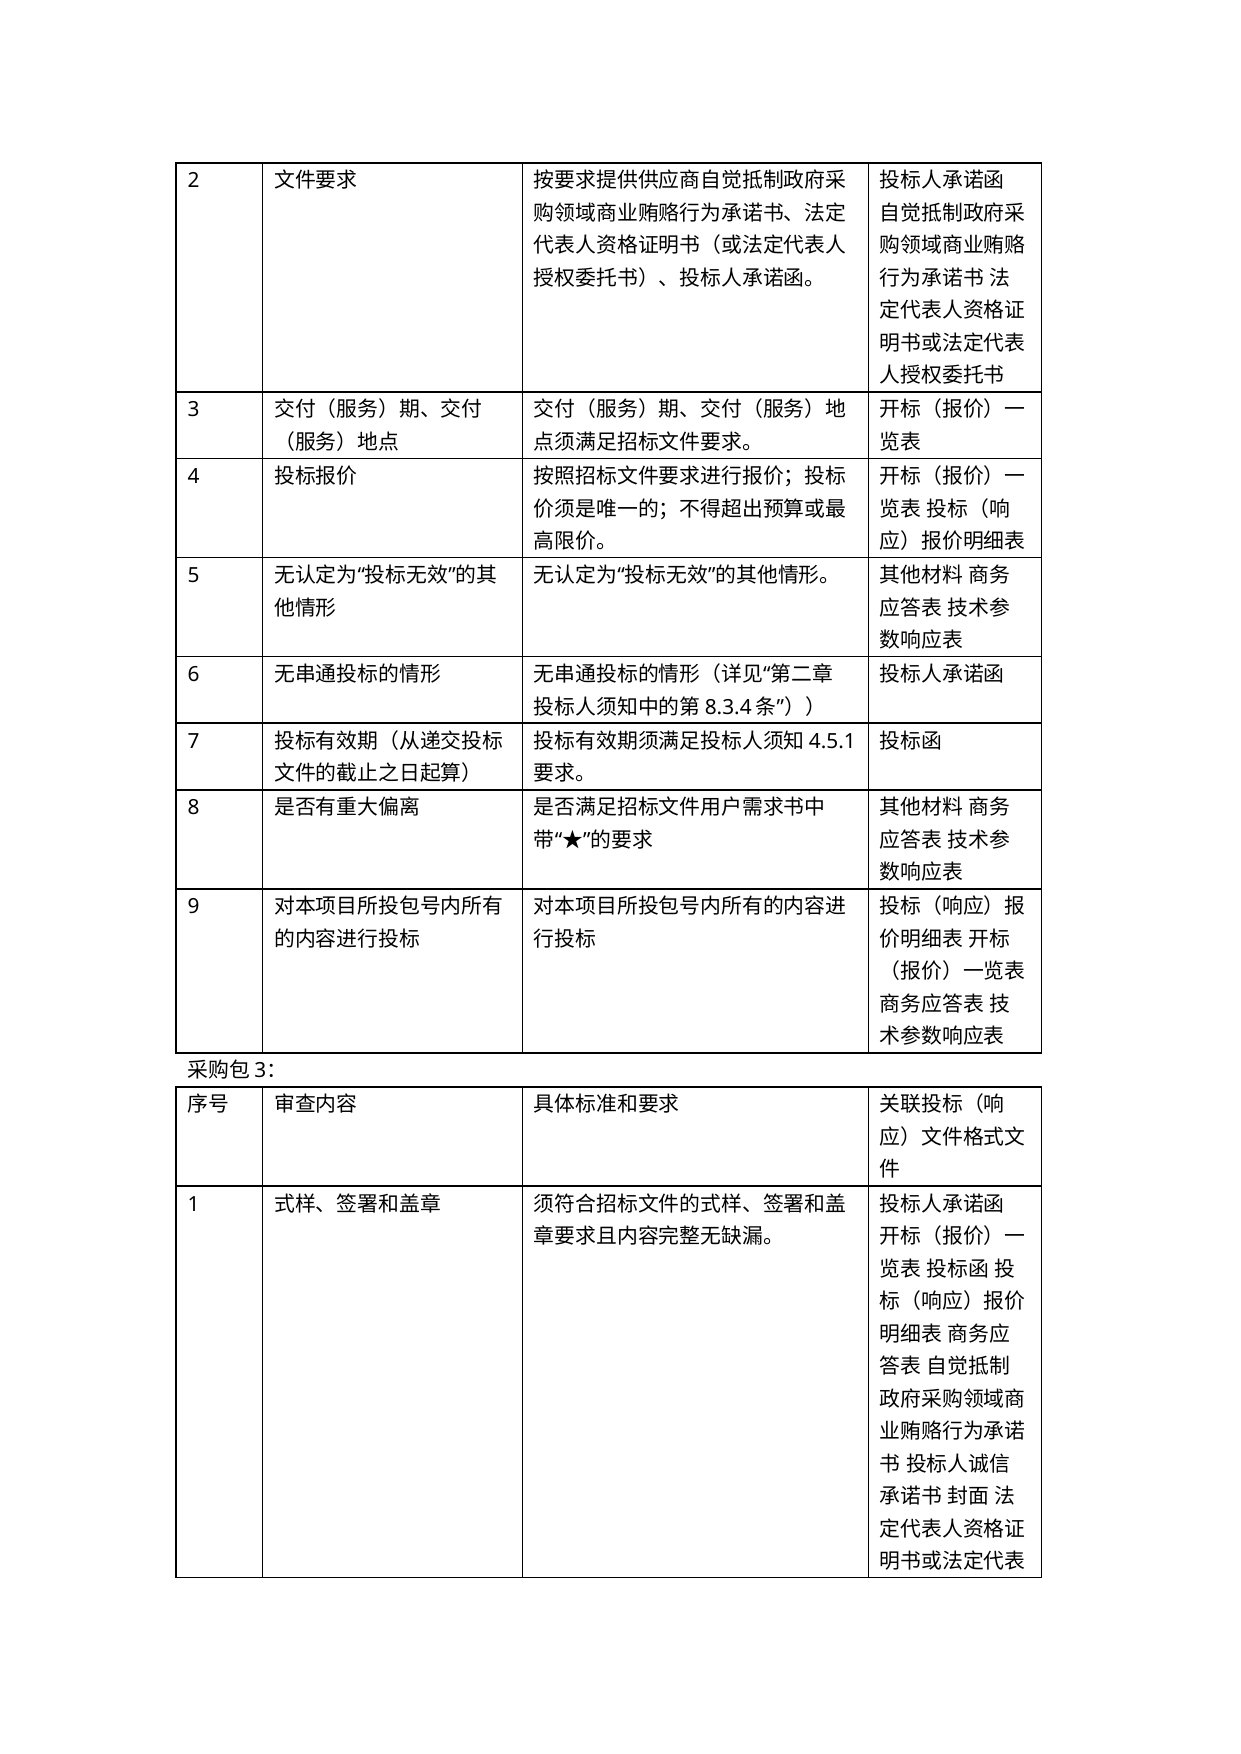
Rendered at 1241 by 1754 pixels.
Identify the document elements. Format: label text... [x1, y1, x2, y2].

table_cell 投标（响应）报价明细表 开标（报价）一览表 商务应答表 技术参数响应表 [869, 890, 1041, 1052]
table_cell 交付（服务）期、交付（服务）地点须满足招标文件要求。 [523, 393, 868, 458]
table_cell 其他材料 商务应答表 技术参数响应表 [869, 791, 1041, 888]
table_cell 5 [177, 558, 262, 656]
table_cell 1 [177, 1187, 262, 1577]
table_cell 无认定为“投标无效”的其他情形 [263, 558, 522, 656]
table_cell 无串通投标的情形（详见“第二章 投标人须知中的第8.3.4条”）） [523, 657, 868, 722]
table_cell 按照招标文件要求进行报价；投标价须是唯一的；不得超出预算或最高限价。 [523, 459, 868, 557]
table_cell 4 [177, 459, 262, 557]
table_cell 7 [177, 724, 262, 789]
table_header 序号 [177, 1088, 262, 1185]
table_cell 2 [177, 164, 262, 391]
table_cell 无串通投标的情形 [263, 657, 522, 722]
table_cell 8 [177, 791, 262, 888]
table_cell 6 [177, 657, 262, 722]
table_cell 开标（报价）一览表 投标（响应）报价明细表 [869, 459, 1041, 557]
table_cell 投标人承诺函 [869, 657, 1041, 722]
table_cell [869, 1187, 1041, 1577]
table_cell 对本项目所投包号内所有的内容进行投标 [523, 890, 868, 1052]
table_cell 式样、签署和盖章 [263, 1187, 522, 1577]
table_cell 按要求提供供应商自觉抵制政府采购领域商业贿赂行为承诺书、法定代表人资格证明书（或法定代表人授权委托书）、投标人承诺函。 [523, 164, 868, 391]
table_cell 投标人承诺函 自觉抵制政府采购领域商业贿赂行为承诺书 法定代表人资格证明书或法定代表人授权委托书 [869, 164, 1041, 391]
table_cell 文件要求 [263, 164, 522, 391]
text 采购包3： [187, 1053, 1053, 1086]
table_header 审查内容 [263, 1088, 522, 1185]
table_cell 9 [177, 890, 262, 1052]
table_cell 投标报价 [263, 459, 522, 557]
table_cell 投标有效期（从递交投标文件的截止之日起算） [263, 724, 522, 789]
table_cell 无认定为“投标无效”的其他情形。 [523, 558, 868, 656]
table_cell 投标有效期须满足投标人须知4.5.1要求。 [523, 724, 868, 789]
table_cell 其他材料 商务应答表 技术参数响应表 [869, 558, 1041, 656]
table_cell 投标函 [869, 724, 1041, 789]
table_header 具体标准和要求 [523, 1088, 868, 1185]
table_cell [523, 1187, 868, 1577]
table_cell 是否满足招标文件用户需求书中带“★”的要求 [523, 791, 868, 888]
table_cell 对本项目所投包号内所有的内容进行投标 [263, 890, 522, 1052]
table_cell 3 [177, 393, 262, 458]
table_header 关联投标（响应）文件格式文件 [869, 1088, 1041, 1185]
table_cell 开标（报价）一览表 [869, 393, 1041, 458]
table_cell 是否有重大偏离 [263, 791, 522, 888]
table_cell 交付（服务）期、交付（服务）地点 [263, 393, 522, 458]
